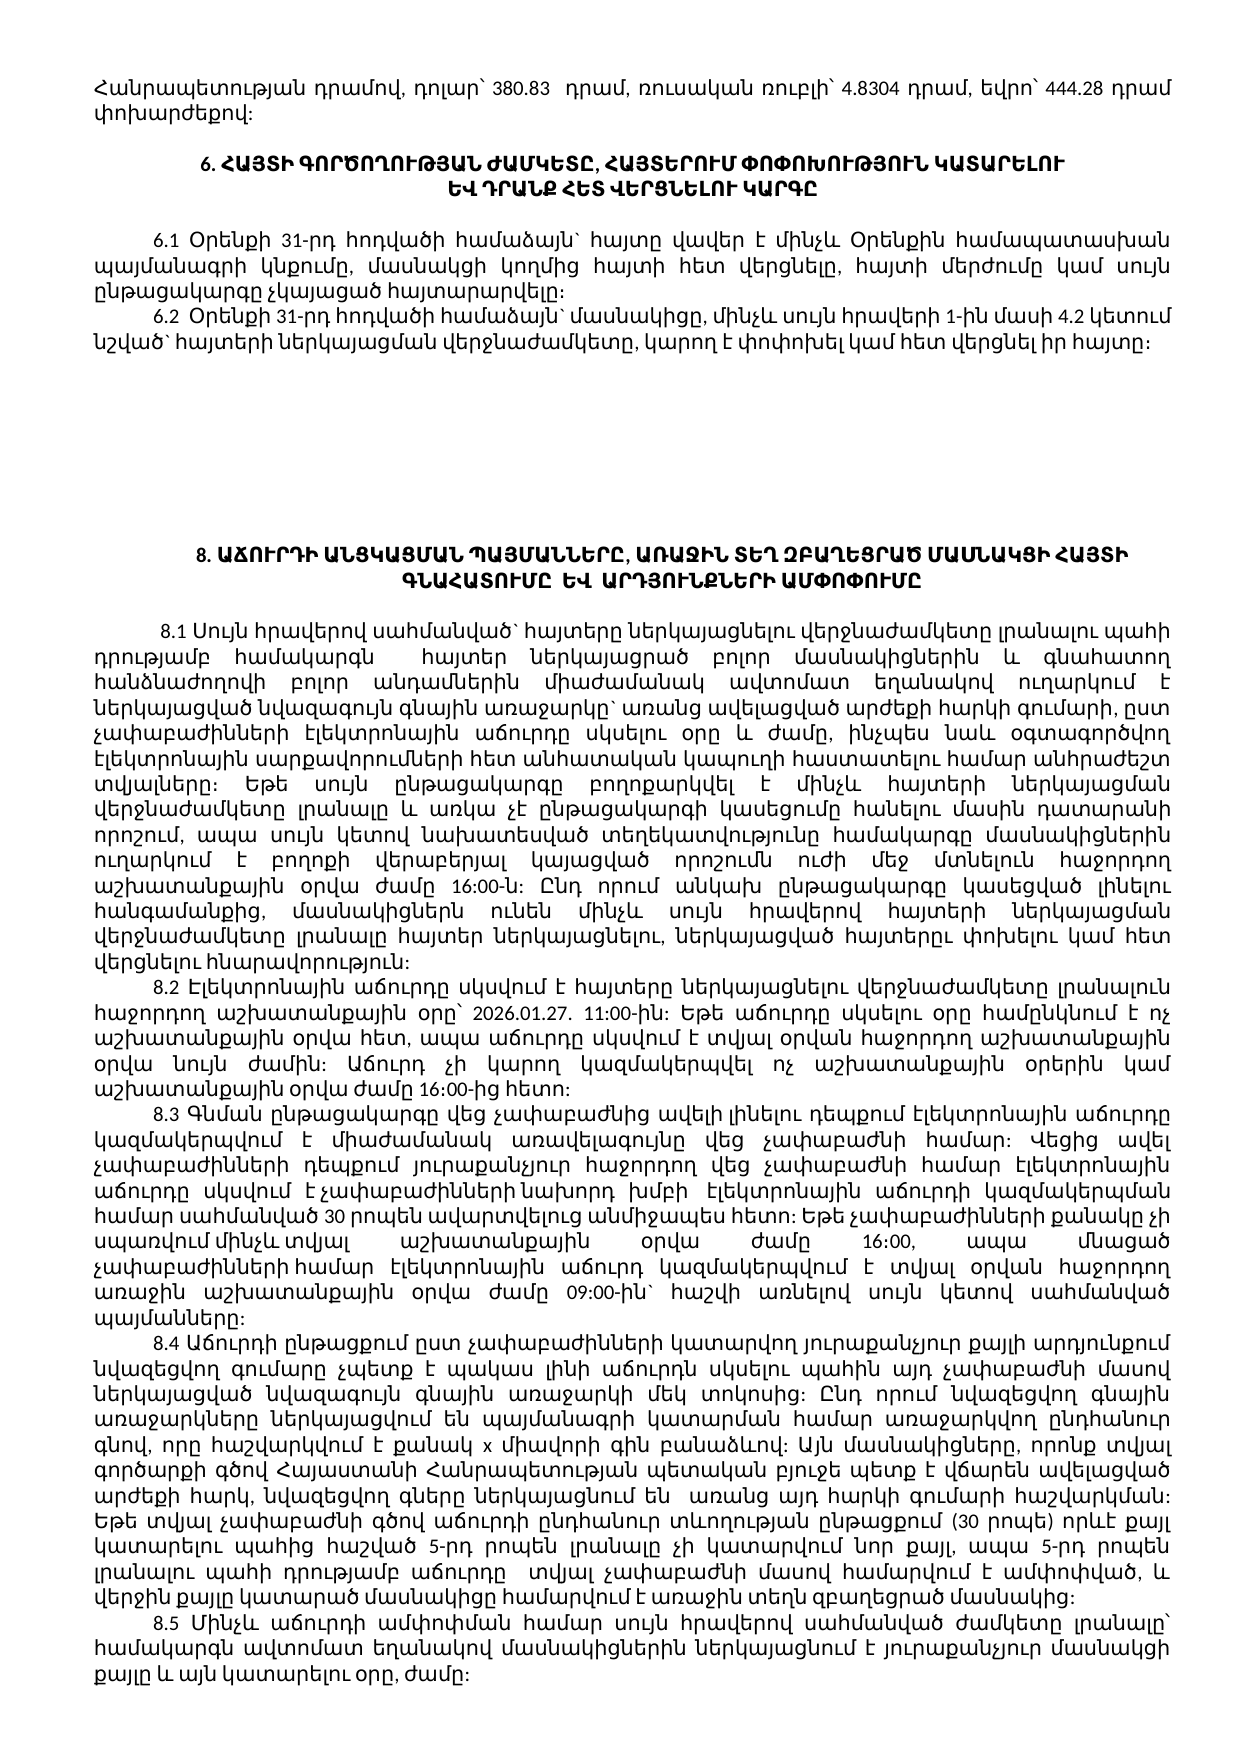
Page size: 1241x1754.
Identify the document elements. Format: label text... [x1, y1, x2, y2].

text 8.2 Էլեկտրոնային աճուրդը սկսվում է հայտերը ներկայացնելու վերջնաժամկետը լրանալուն հաջորդող աշխատանքային օրը՝ 2026.01.27. 11:00 -ին: Եթե աճուրդը սկսելու օրը համընկնում է ոչ աշխատանքային օրվա հետ, ապա աճուրդը սկսվում է տվյալ օրվան հաջորդող աշխատանքային օրվա նույն ժամին: Աճուրդ չի կարող կազմակերպվել ոչ աշխատանքային օրերին կամ աշխատանքային օրվա ժամը 16։00-ից հետո: [94, 974, 1171, 1102]
text 8.3 Գնման ընթացակարգը վեց չափաբաժնից ավելի լինելու դեպքում էլեկտրոնային աճուրդը կազմակերպվում է միաժամանակ առավելագույնը վեց չափաբաժնի համար: Վեցից ավել չափաբաժինների դեպքում յուրաքանչյուր հաջորդող վեց չափաբաժնի համար էլեկտրոնային աճուրդը սկսվում է չափաբաժինների նախորդ խմբի էլեկտրոնային աճուրդի կազմակերպման համար սահմանված 30 րոպեն ավարտվելուց անմիջապես հետո: Եթե չափաբաժինների քանակը չի սպառվում մինչև տվյալ աշխատանքային օրվա ժամը 16։00, ապա մնացած չափաբաժինների համար էլեկտրոնային աճուրդ կազմակերպվում է տվյալ օրվան հաջորդող առաջին աշխատանքային օրվա ժամը 09:00-ին` հաշվի առնելով սույն կետով սահմանված պայմանները: [94, 1102, 1171, 1330]
text 6.1 Օրենքի 31-րդ հոդվածի համաձայն` հայտը վավեր է մինչև Օրենքին համապատասխան պայմանագրի կնքումը, մասնակցի կողմից հայտի հետ վերցնելը, հայտի մերժումը կամ սույն ընթացակարգը չկայացած հայտարարվելը։ [94, 227, 1171, 304]
text 8.5 Մինչև աճուրդի ամփոփման համար սույն հրավերով սահմանված ժամկետը լրանալը՝ համակարգն ավտոմատ եղանակով մասնակիցներին ներկայացնում է յուրաքանչյուր մասնակցի քայլը և այն կատարելու օրը, ժամը: [94, 1610, 1171, 1686]
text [94, 75, 1171, 126]
text 8.1 Սույն հրավերով սահմանված` հայտերը ներկայացնելու վերջնաժամկետը լրանալու պահի դրությամբ համակարգն հայտեր ներկայացրած բոլոր մասնակիցներին և գնահատող հանձնաժողովի բոլոր անդամներին միաժամանակ ավտոմատ եղանակով ուղարկում է ներկայացված նվազագույն գնային առաջարկը` առանց ավելացված արժեքի հարկի գումարի, ըստ չափաբաժինների էլեկտրոնային աճուրդը սկսելու օրը և ժամը, ինչպես նաև օգտագործվող էլեկտրոնային սարքավորումների հետ անհատական կապուղի հաստատելու համար անհրաժեշտ տվյալները։ Եթե սույն ընթացակարգը բողոքարկվել է մինչև հայտերի ներկայացման վերջնաժամկետը լրանալը և առկա չէ ընթացակարգի կասեցումը հանելու մասին դատարանի որոշում, ապա սույն կետով նախատեսված տեղեկատվությունը համակարգը մասնակիցներին ուղարկում է բողոքի վերաբերյալ կայացված որոշումն ուժի մեջ մտնելուն հաջորդող աշխատանքային օրվա ժամը 16:00-ն: Ընդ որում անկախ ընթացակարգը կասեցված լինելու հանգամանքից, մասնակիցներն ունեն մինչև սույն հրավերով հայտերի ներկայացման վերջնաժամկետը լրանալը հայտեր ներկայացնելու, ներկայացված հայտերըւ փոխելու կամ հետ վերցնելու հնարավորություն: [94, 619, 1171, 974]
text 6.2 Օրենքի 31-րդ հոդվածի համաձայն` մասնակիցը, մինչև սույն հրավերի 1-ին մասի 4.2 կետում նշված` հայտերի ներկայացման վերջնաժամկետը, կարող է փոփոխել կամ հետ վերցնել իր հայտը։ [94, 304, 1171, 354]
text ԵՎ ԴՐԱՆՔ ՀԵՏ ՎԵՐՑՆԵԼՈՒ ԿԱՐԳԸ [94, 177, 1171, 202]
text 8.4 Աճուրդի ընթացքում ըստ չափաբաժինների կատարվող յուրաքանչյուր քայլի արդյունքում նվազեցվող գումարը չպետք է պակաս լինի աճուրդն սկսելու պահին այդ չափաբաժնի մասով ներկայացված նվազագույն գնային առաջարկի մեկ տոկոսից: Ընդ որում նվազեցվող գնային առաջարկները ներկայացվում են պայմանագրի կատարման համար առաջարկվող ընդհանուր գնով, որը հաշվարկվում է քանակ x միավորի գին բանաձևով: Այն մասնակիցները, որոնք տվյալ գործարքի գծով Հայաստանի Հանրապետության պետական բյուջե պետք է վճարեն ավելացված արժեքի հարկ, նվազեցվող գները ներկայացնում են առանց այդ հարկի գումարի հաշվարկման: Եթե տվյալ չափաբաժնի գծով աճուրդի ընդհանուր տևողության ընթացքում (30 րոպե) որևէ քայլ կատարելու պահից հաշված 5-րդ րոպեն լրանալը չի կատարվում նոր քայլ, ապա 5-րդ րոպեն լրանալու պահի դրությամբ աճուրդը տվյալ չափաբաժնի մասով համարվում է ամփոփված, և վերջին քայլը կատարած մասնակիցը համարվում է առաջին տեղն զբաղեցրած մասնակից: [94, 1330, 1171, 1610]
text 6. ՀԱՅՏԻ ԳՈՐԾՈՂՈՒԹՅԱՆ ԺԱՄԿԵՏԸ, ՀԱՅՏԵՐՈՒՄ ՓՈՓՈԽՈՒԹՅՈՒՆ ԿԱՏԱՐԵԼՈՒ [94, 151, 1171, 177]
text ԳՆԱՀԱՏՈՒՄԸ ԵՎ ԱՐԴՅՈՒՆՔՆԵՐԻ ԱՄՓՈՓՈՒՄԸ [94, 568, 1171, 593]
text 8. ԱՃՈՒՐԴԻ ԱՆՑԿԱՑՄԱՆ ՊԱՅՄԱՆՆԵՐԸ, ԱՌԱՋԻՆ ՏԵՂ ԶԲԱՂԵՑՐԱԾ ՄԱՍՆԱԿՑԻ ՀԱՅՏԻ [94, 542, 1171, 568]
